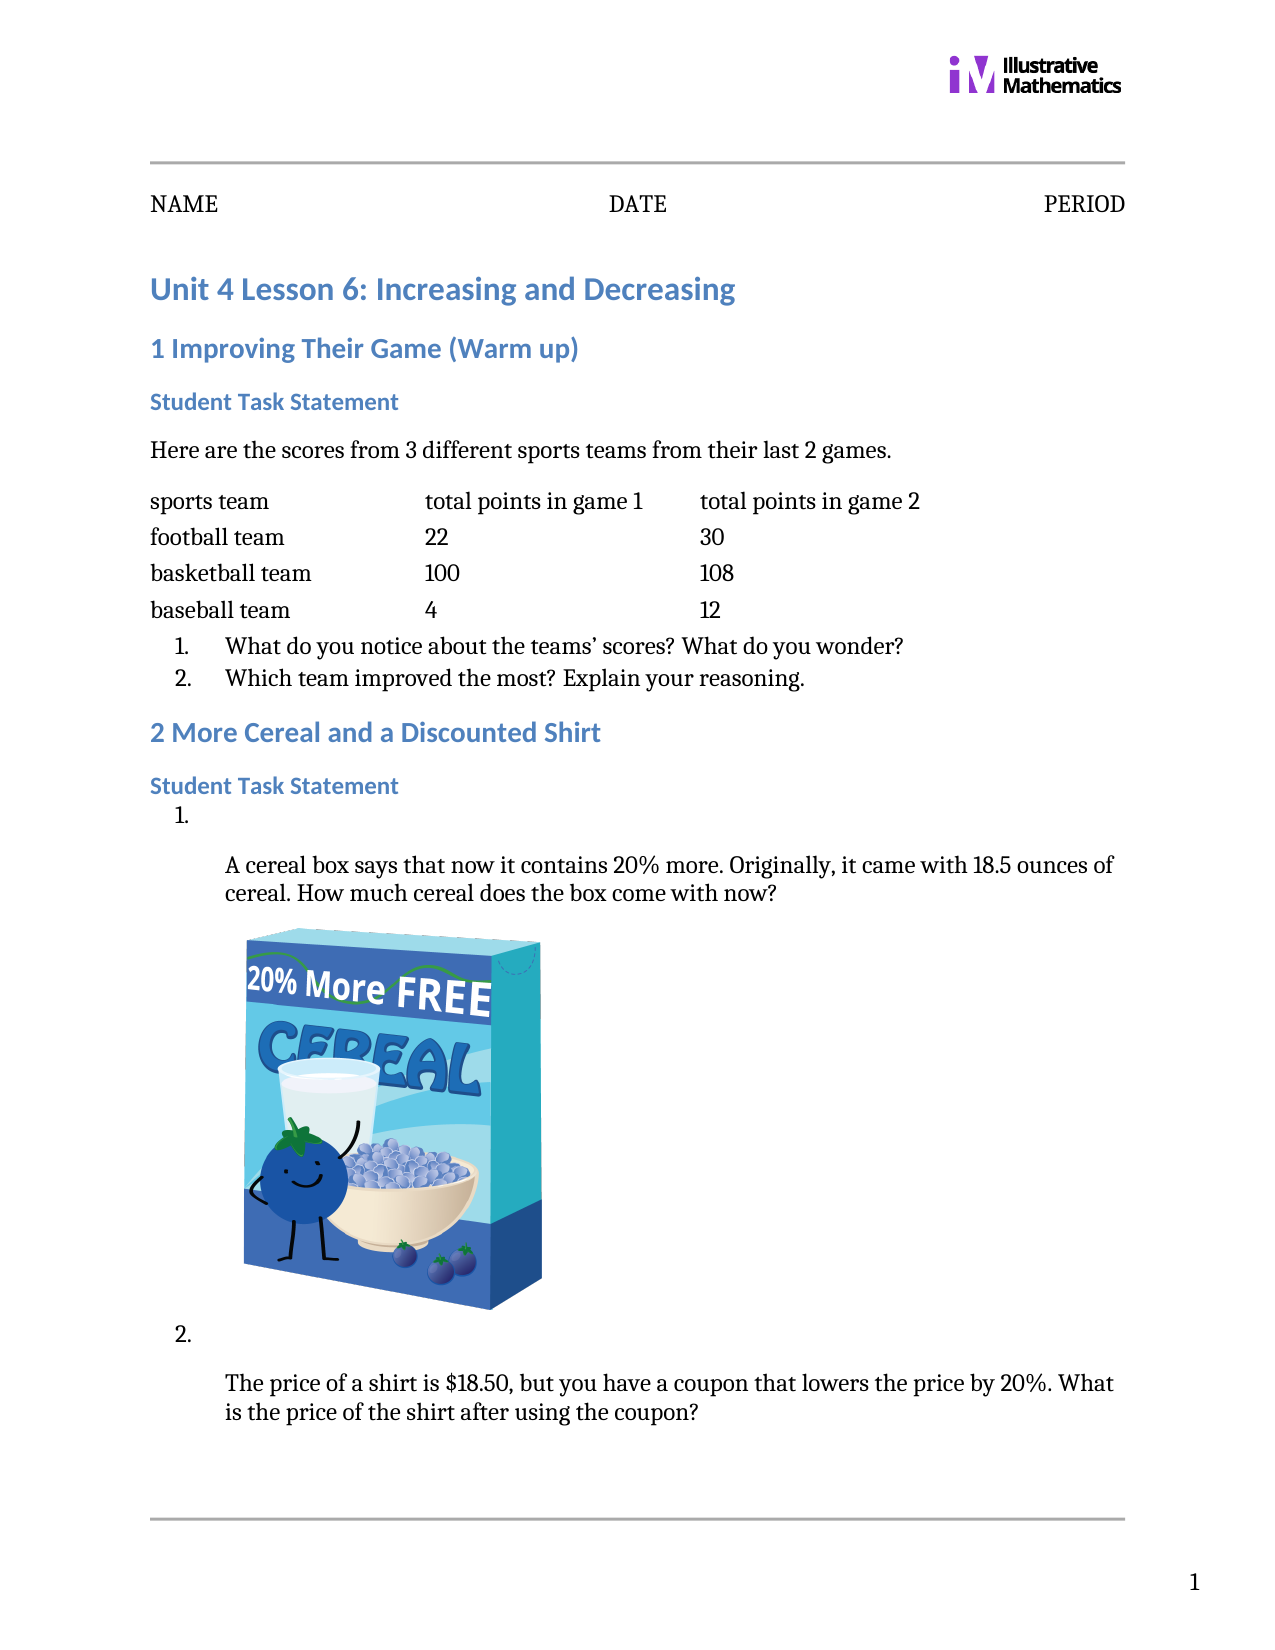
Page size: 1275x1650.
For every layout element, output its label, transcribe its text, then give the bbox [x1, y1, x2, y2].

table_cell 12 [689, 592, 964, 628]
subtitle 2 More Cereal and a Discounted Shirt [150, 714, 1125, 749]
table_cell 100 [414, 556, 689, 592]
list ​​ [175, 801, 1125, 830]
table_cell football team [139, 519, 414, 556]
table_cell basketball team [139, 556, 414, 592]
table_cell baseball team [139, 592, 414, 628]
list ​​ [175, 1320, 1125, 1348]
picture [949, 55, 1121, 93]
picture [243, 928, 542, 1310]
subtitle 1 Improving Their Game (Warm up) [150, 330, 1125, 366]
table_header total points in game 1 [414, 483, 689, 519]
list What do you notice about the teams’ scores? What do you wonder? [175, 632, 1125, 661]
list The price of a shirt is $18.50, but you have a coupon that lowers the price by 20%. What is the price of the shirt after using the coupon? [175, 1369, 1125, 1427]
table_header sports team [139, 483, 414, 519]
table_header total points in game 2 [689, 483, 964, 519]
subtitle Student Task Statement [150, 386, 1125, 417]
table_cell 22 [414, 519, 689, 556]
table_cell 30 [689, 519, 964, 556]
subtitle Student Task Statement [150, 770, 1125, 801]
table_cell 4 [414, 592, 689, 628]
list Which team improved the most? Explain your reasoning. [175, 664, 1125, 693]
list A cereal box says that now it contains 20% more. Originally, it came with 18.5 ounces of cereal. How much cereal does the box come with now? [175, 851, 1125, 908]
table_cell 108 [689, 556, 964, 592]
text Here are the scores from 3 different sports teams from their last 2 games. [150, 436, 1125, 464]
subtitle Unit 4 Lesson 6: Increasing and Decreasing [150, 268, 1125, 309]
